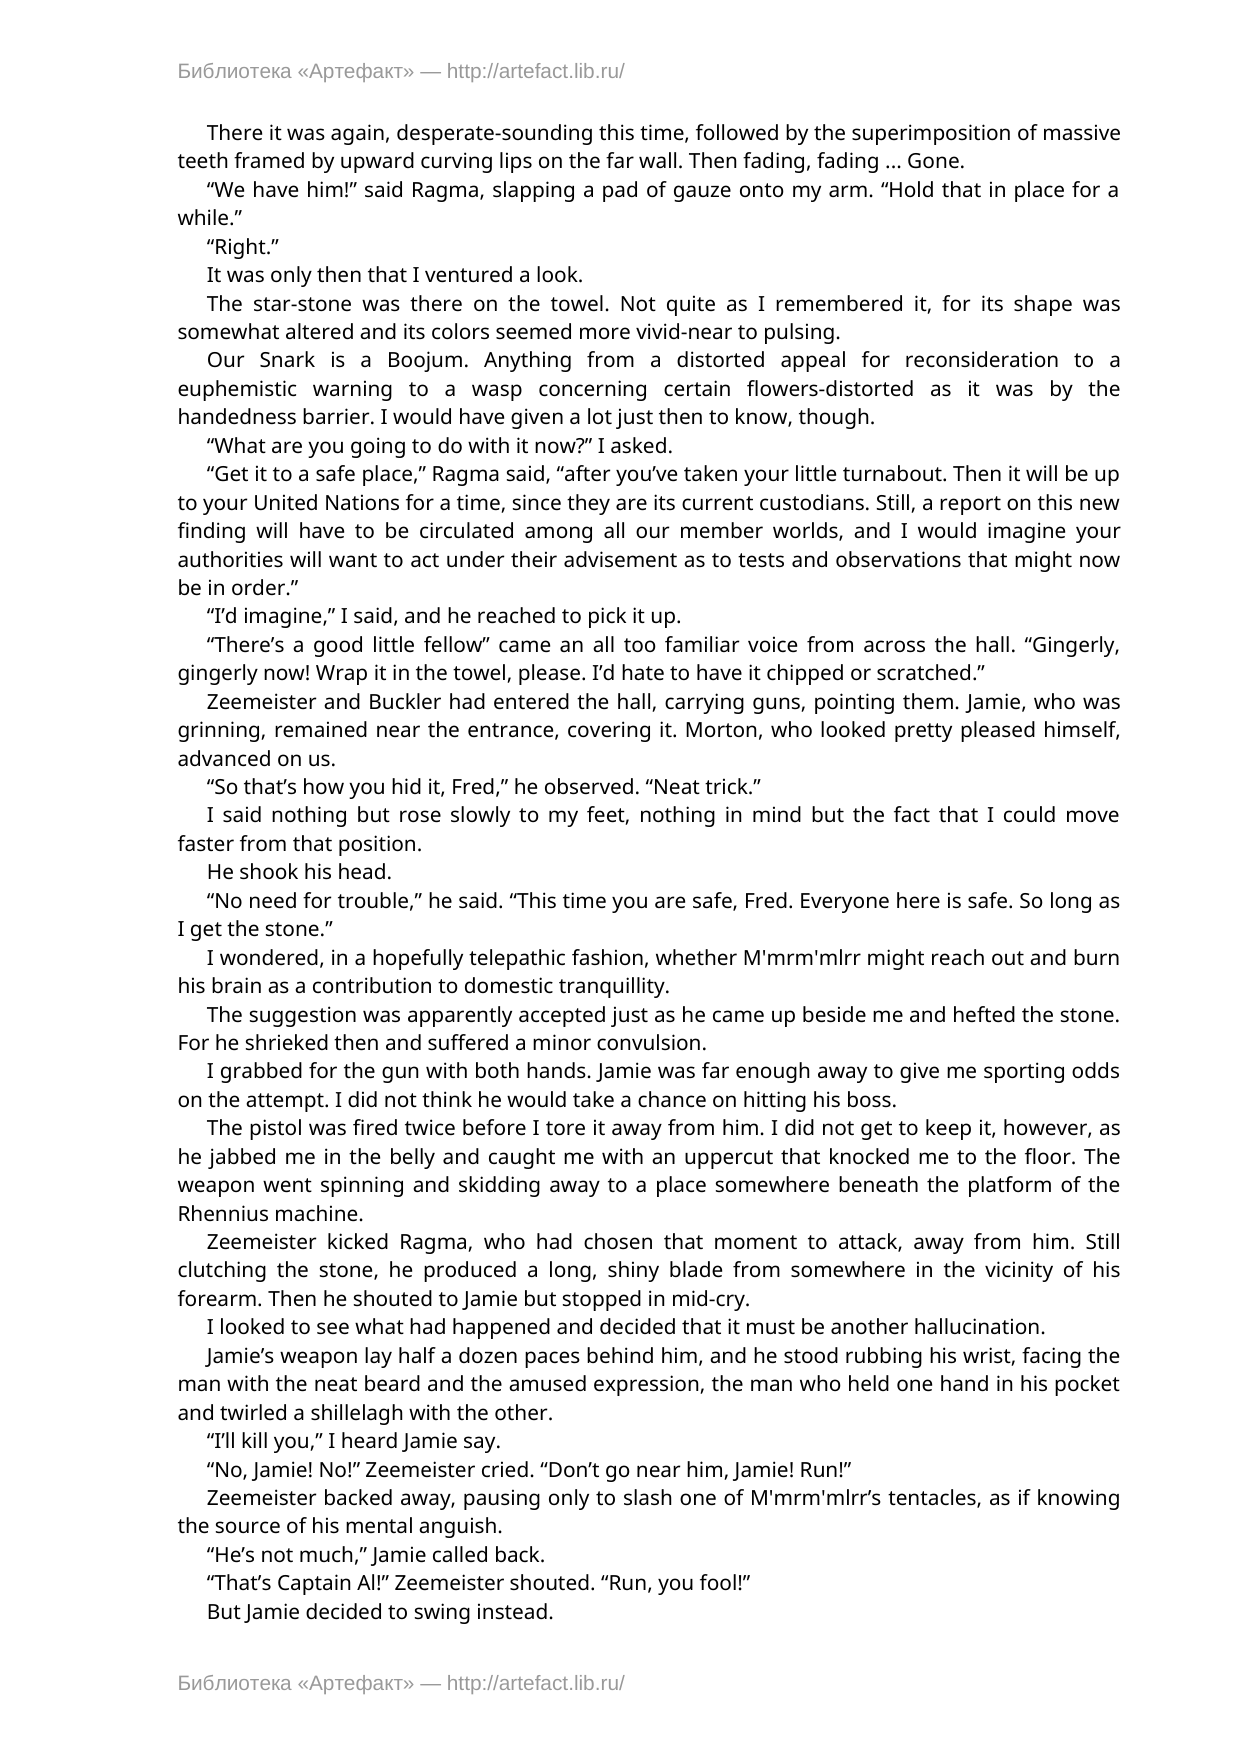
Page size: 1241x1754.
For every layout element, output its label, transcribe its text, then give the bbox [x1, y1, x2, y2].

text Jamie’s weapon lay half a dozen paces behind him, and he stood rubbing his wrist, facing the man with the neat beard and the amused expression, the man who held one hand in his pocket and twirled a shillelagh with the other. [177, 1341, 1122, 1426]
text I grabbed for the gun with both hands. Jamie was far enough away to give me sporting odds on the attempt. I did not think he would take a chance on hitting his boss. [177, 1057, 1122, 1113]
text “No, Jamie! No!” Zeemeister cried. “Don’t go near him, Jamie! Run!” [177, 1455, 1122, 1483]
text “So that’s how you hid it, Fred,” he observed. “Neat trick.” [177, 772, 1122, 801]
text I said nothing but rose slowly to my feet, nothing in mind but the fact that I could move faster from that position. [177, 801, 1122, 857]
text “No need for trouble,” he said. “This time you are safe, Fred. Everyone here is safe. So long as I get the stone.” [177, 886, 1122, 943]
text I wondered, in a hopefully telepathic fashion, whether M'mrm'mlrr might reach out and burn his brain as a contribution to domestic tranquillity. [177, 943, 1122, 1000]
text It was only then that I ventured a look. [177, 260, 1122, 289]
text “He’s not much,” Jamie called back. [177, 1540, 1122, 1568]
text The suggestion was apparently accepted just as he came up beside me and hefted the stone. For he shrieked then and suffered a minor convulsion. [177, 1000, 1122, 1057]
text The star-stone was there on the towel. Not quite as I remembered it, for its shape was somewhat altered and its colors seemed more vivid-near to pulsing. [177, 289, 1122, 346]
text “We have him!” said Ragma, slapping a pad of gauze onto my arm. “Hold that in place for a while.” [177, 175, 1122, 232]
text I looked to see what had happened and decided that it must be another hallucination. [177, 1312, 1122, 1341]
text “Get it to a safe place,” Ragma said, “after you’ve taken your little turnabout. Then it will be up to your United Nations for a time, since they are its current custodians. Still, a report on this new finding will have to be circulated among all our member worlds, and I would imagine your authorities will want to act under their advisement as to tests and observations that might now be in order.” [177, 459, 1122, 602]
text But Jamie decided to swing instead. [177, 1597, 1122, 1625]
text “Right.” [177, 232, 1122, 260]
text Our Snark is a Boojum. Anything from a distorted appeal for reconsideration to a euphemistic warning to a wasp concerning certain flowers-distorted as it was by the handedness barrier. I would have given a lot just then to know, though. [177, 346, 1122, 431]
text “There’s a good little fellow” came an all too familiar voice from across the hall. “Gingerly, gingerly now! Wrap it in the towel, please. I’d hate to have it chipped or scratched.” [177, 630, 1122, 687]
text Zeemeister kicked Ragma, who had chosen that moment to attack, away from him. Still clutching the stone, he produced a long, shiny blade from somewhere in the vicinity of his forearm. Then he shouted to Jamie but stopped in mid-cry. [177, 1227, 1122, 1312]
text Zeemeister and Buckler had entered the hall, carrying guns, pointing them. Jamie, who was grinning, remained near the entrance, covering it. Morton, who looked pretty pleased himself, advanced on us. [177, 687, 1122, 772]
text “I’d imagine,” I said, and he reached to pick it up. [177, 602, 1122, 630]
text There it was again, desperate-sounding this time, followed by the superimposition of massive teeth framed by upward curving lips on the far wall. Then fading, fading ... Gone. [177, 118, 1122, 175]
text He shook his head. [177, 857, 1122, 886]
text Zeemeister backed away, pausing only to slash one of M'mrm'mlrr’s tentacles, as if knowing the source of his mental anguish. [177, 1483, 1122, 1540]
text “What are you going to do with it now?” I asked. [177, 431, 1122, 459]
text “I’ll kill you,” I heard Jamie say. [177, 1426, 1122, 1455]
text The pistol was fired twice before I tore it away from him. I did not get to keep it, however, as he jabbed me in the belly and caught me with an uppercut that knocked me to the floor. The weapon went spinning and skidding away to a place somewhere beneath the platform of the Rhennius machine. [177, 1113, 1122, 1227]
text “That’s Captain Al!” Zeemeister shouted. “Run, you fool!” [177, 1568, 1122, 1597]
